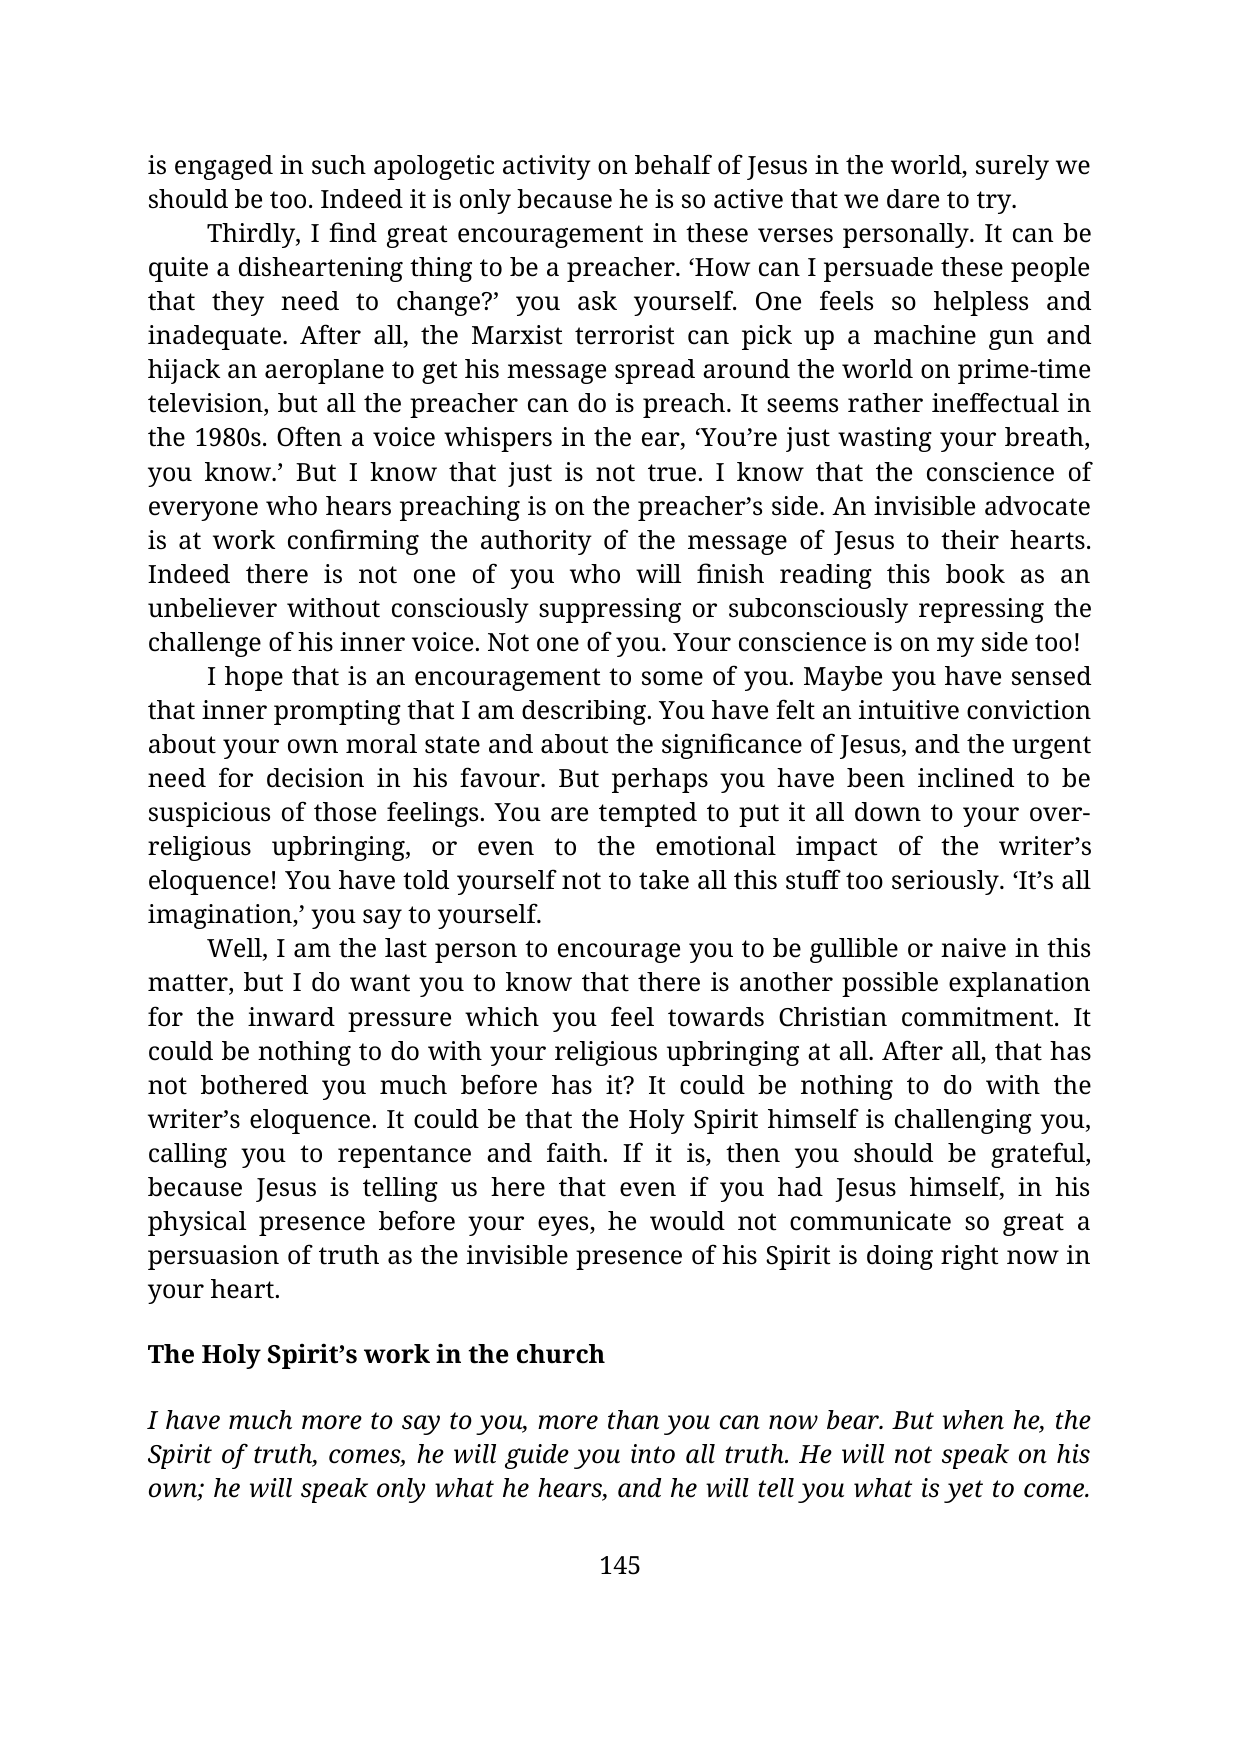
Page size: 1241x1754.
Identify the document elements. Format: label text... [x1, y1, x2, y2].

text The Holy Spirit’s work in the church [148, 1337, 1093, 1371]
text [148, 148, 1093, 216]
text I hope that is an encouragement to some of you. Maybe you have sensed that inner prompting that I am describing. You have felt an intuitive conviction about your own moral state and about the significance of Jesus, and the urgent need for decision in his favour. But perhaps you have been inclined to be suspicious of those feelings. You are tempted to put it all down to your over-religious upbringing, or even to the emotional impact of the writer’s eloquence! You have told yourself not to take all this stuff too seriously. ‘It’s all imagination,’ you say to yourself. [148, 658, 1093, 931]
text Well, I am the last person to encourage you to be gullible or naive in this matter, but I do want you to know that there is another possible explanation for the inward pressure which you feel towards Christian commitment. It could be nothing to do with your religious upbringing at all. After all, that has not bothered you much before has it? It could be nothing to do with the writer’s eloquence. It could be that the Holy Spirit himself is challenging you, calling you to repentance and faith. If it is, then you should be grateful, because Jesus is telling us here that even if you had Jesus himself, in his physical presence before your eyes, he would not communicate so great a persuasion of truth as the invisible presence of his Spirit is doing right now in your heart. [148, 931, 1093, 1306]
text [148, 1402, 1093, 1504]
text Thirdly, I find great encouragement in these verses personally. It can be quite a disheartening thing to be a preacher. ‘How can I persuade these people that they need to change?’ you ask yourself. One feels so helpless and inadequate. After all, the Marxist terrorist can pick up a machine gun and hijack an aeroplane to get his message spread around the world on prime-time television, but all the preacher can do is preach. It seems rather ineffectual in the 1980s. Often a voice whispers in the ear, ‘You’re just wasting your breath, you know.’ But I know that just is not true. I know that the conscience of everyone who hears preaching is on the preacher’s side. An invisible advocate is at work confirming the authority of the message of Jesus to their hearts. Indeed there is not one of you who will finish reading this book as an unbeliever without consciously suppressing or subconsciously repressing the challenge of his inner voice. Not one of you. Your conscience is on my side too! [148, 216, 1093, 658]
